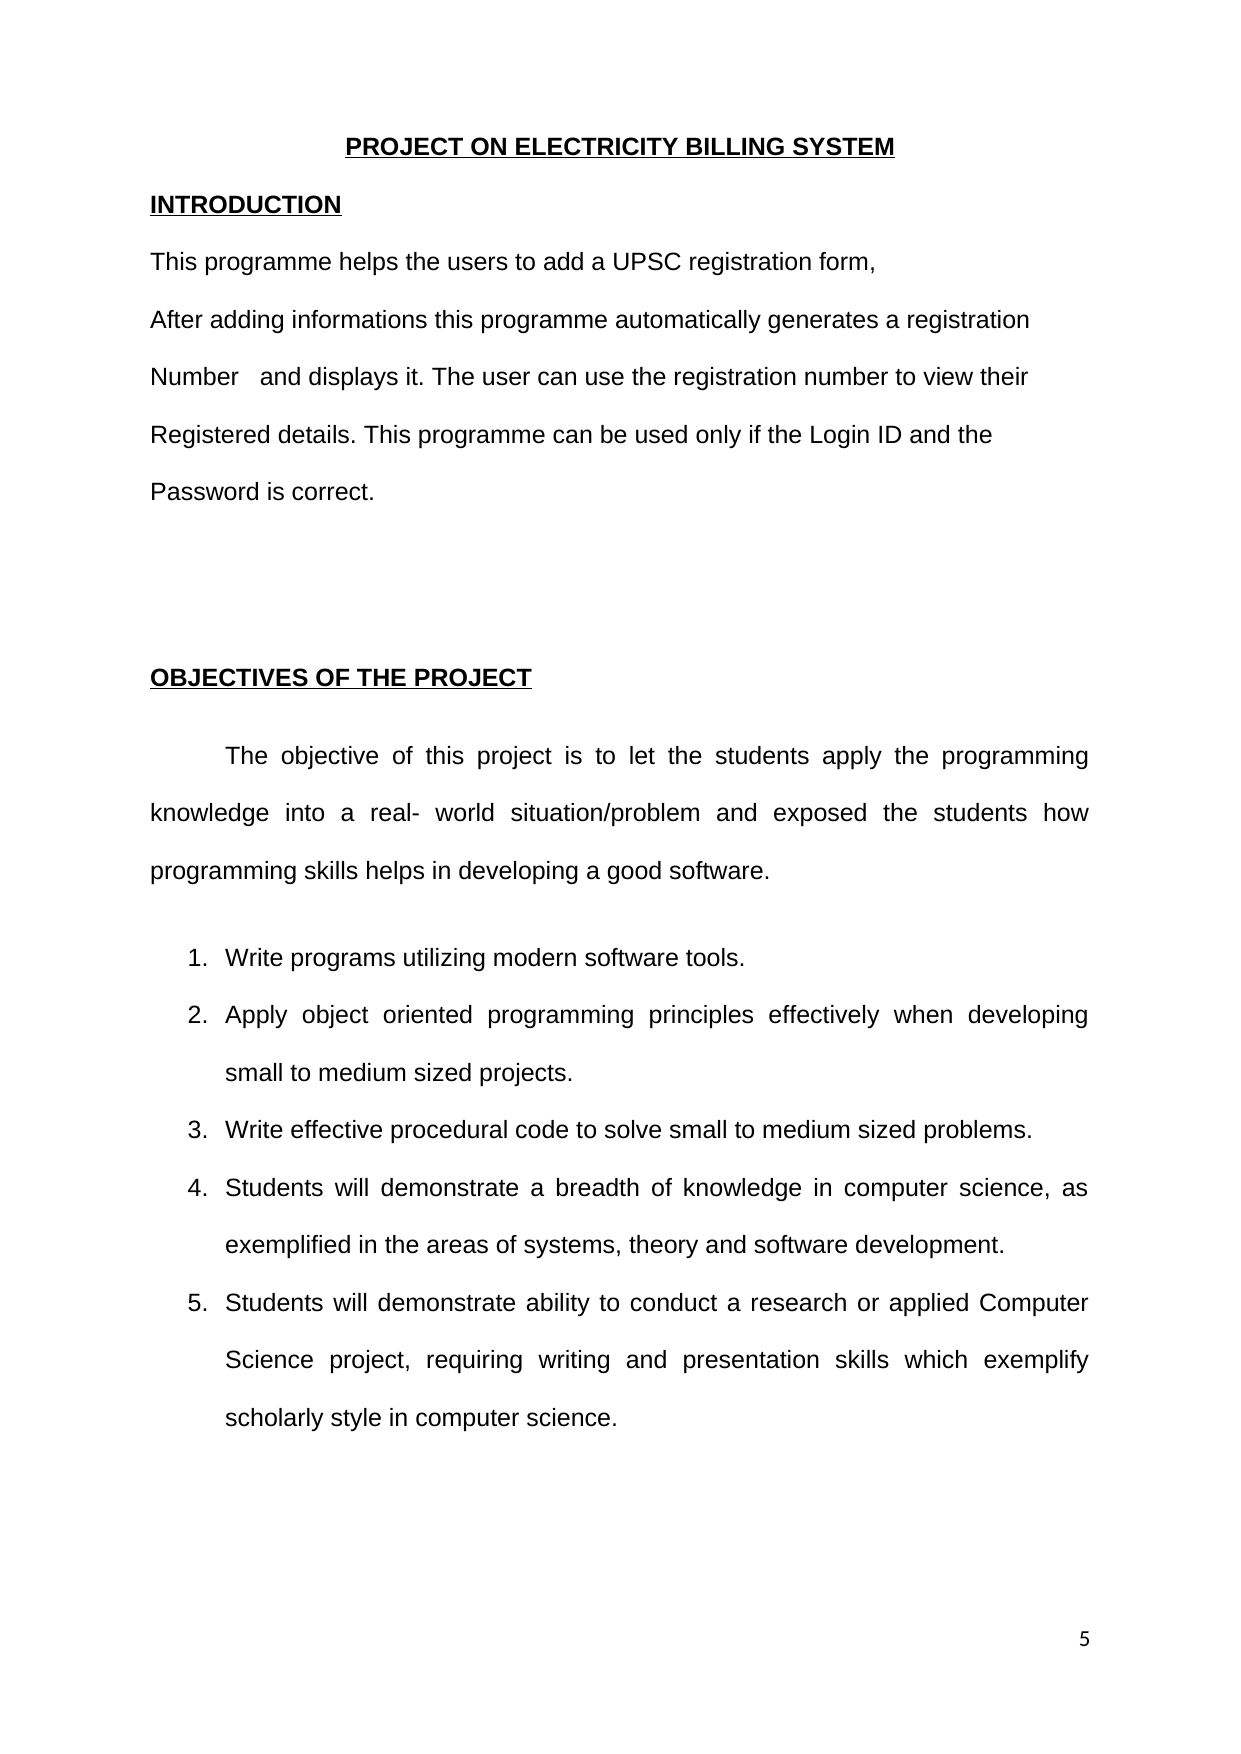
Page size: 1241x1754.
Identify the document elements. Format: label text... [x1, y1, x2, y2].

list Apply object oriented programming principles effectively when developing small to medium sized projects. [187, 1000, 1090, 1086]
text This programme helps the users to add a UPSC registration form, [150, 247, 1090, 276]
text OBJECTIVES OF THE PROJECT [150, 663, 1090, 691]
text Password is correct. [150, 477, 1090, 506]
text Registered details. This programme can be used only if the Login ID and the [150, 420, 1090, 448]
list Students will demonstrate ability to conduct a research or applied Computer Science project, requiring writing and presentation skills which exemplify scholarly style in computer science. [187, 1288, 1090, 1431]
text The objective of this project is to let the students apply the programming knowledge into a real- world situation/problem and exposed the students how programming skills helps in developing a good software. [150, 827, 1090, 885]
text The objective of this project is to let the students apply the programming knowledge into a real- world situation/problem and exposed the students how programming skills helps in developing a good software. [150, 741, 1090, 799]
text INTRODUCTION [150, 190, 1090, 218]
list Write programs utilizing modern software tools. [187, 943, 1090, 971]
text After adding informations this programme automatically generates a registration [150, 305, 1090, 333]
text PROJECT ON ELECTRICITY BILLING SYSTEM [150, 132, 1090, 161]
list Students will demonstrate a breadth of knowledge in computer science, as exemplified in the areas of systems, theory and software development. [187, 1173, 1090, 1259]
list Write effective procedural code to solve small to medium sized problems. [187, 1115, 1090, 1144]
text Number and displays it. The user can use the registration number to view their [150, 362, 1090, 391]
